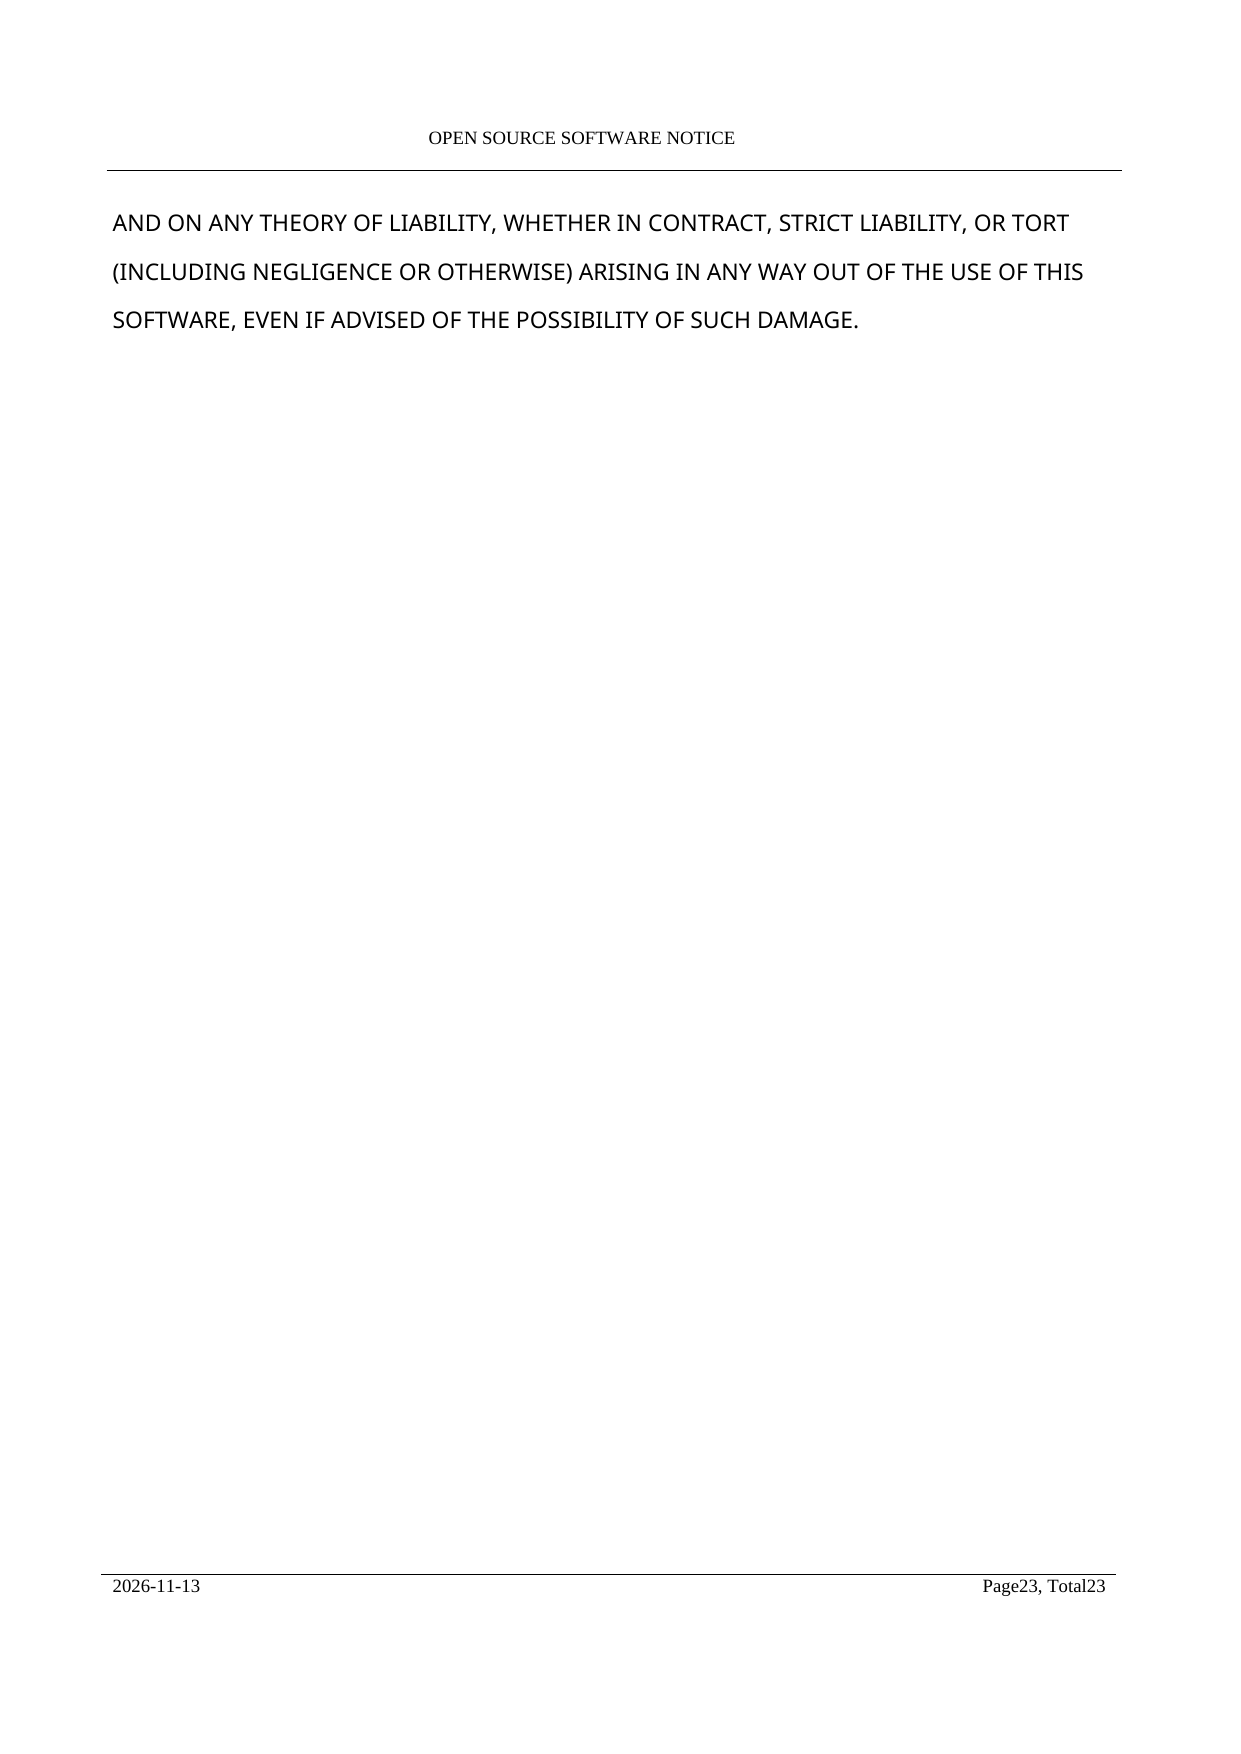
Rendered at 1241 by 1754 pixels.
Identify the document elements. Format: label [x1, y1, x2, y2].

text [112, 206, 1128, 336]
